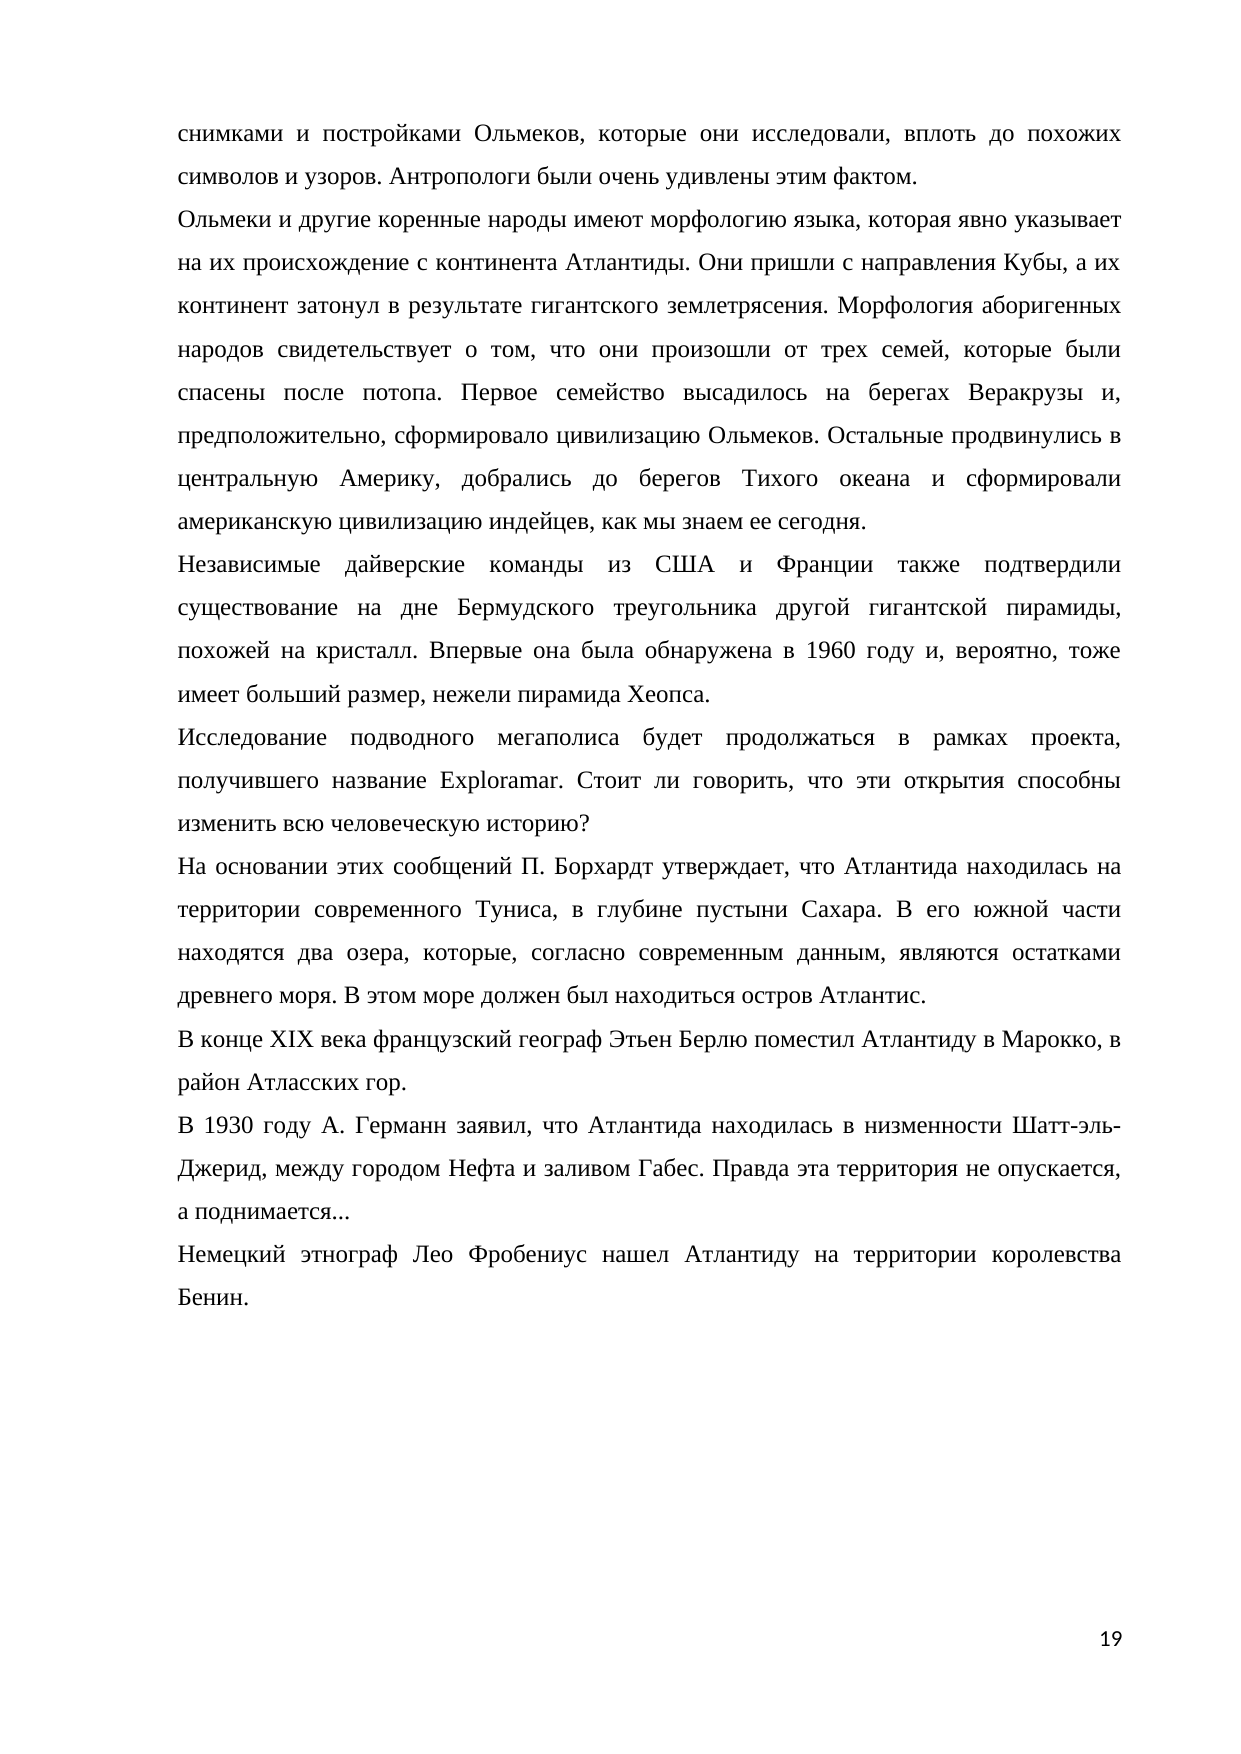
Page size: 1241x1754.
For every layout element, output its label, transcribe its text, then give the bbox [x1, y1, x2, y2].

text В конце XIX века французский географ Этьен Берлю поместил Атлантиду в Марокко, в район Атласских гор. [177, 1024, 1122, 1096]
text Независимые дайверские команды из США и Франции также подтвердили существование на дне Бермудского треугольника другой гигантской пирамиды, похожей на кристалл. Впервые она была обнаружена в 1960 году и, вероятно, тоже имеет больший размер, нежели пирамида Хеопса. [177, 549, 1122, 707]
text Немецкий этнограф Лео Фробениус нашел Атлантиду на территории королевства Бенин. [177, 1239, 1122, 1311]
text На основании этих сообщений П. Борхардт утверждает, что Атлантида находилась на территории современного Туниса, в глубине пустыни Сахара. В его южной части находятся два озера, которые, согласно современным данным, являются остатками древнего моря. В этом море должен был находиться остров Атлантис. [177, 851, 1122, 1009]
text Ольмеки и другие коренные народы имеют морфологию языка, которая явно указывает на их происхождение с континента Атлантиды. Они пришли с направления Кубы, а их континент затонул в результате гигантского землетрясения. Морфология аборигенных народов свидетельствует о том, что они произошли от трех семей, которые были спасены после потопа. Первое семейство высадилось на берегах Веракрузы и, предположительно, сформировало цивилизацию Ольмеков. Остальные продвинулись в центральную Америку, добрались до берегов Тихого океана и сформировали американскую цивилизацию индейцев, как мы знаем ее сегодня. [177, 204, 1122, 535]
text В 1930 году А. Германн заявил, что Атлантида находилась в низменности Шатт-эль-Джерид, между городом Нефта и заливом Габес. Правда эта территория не опускается, а поднимается... [177, 1110, 1122, 1225]
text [177, 118, 1122, 190]
text Исследование подводного мегаполиса будет продолжаться в рамках проекта, получившего название Exploramar. Стоит ли говорить, что эти открытия способны изменить всю человеческую историю? [177, 722, 1122, 837]
